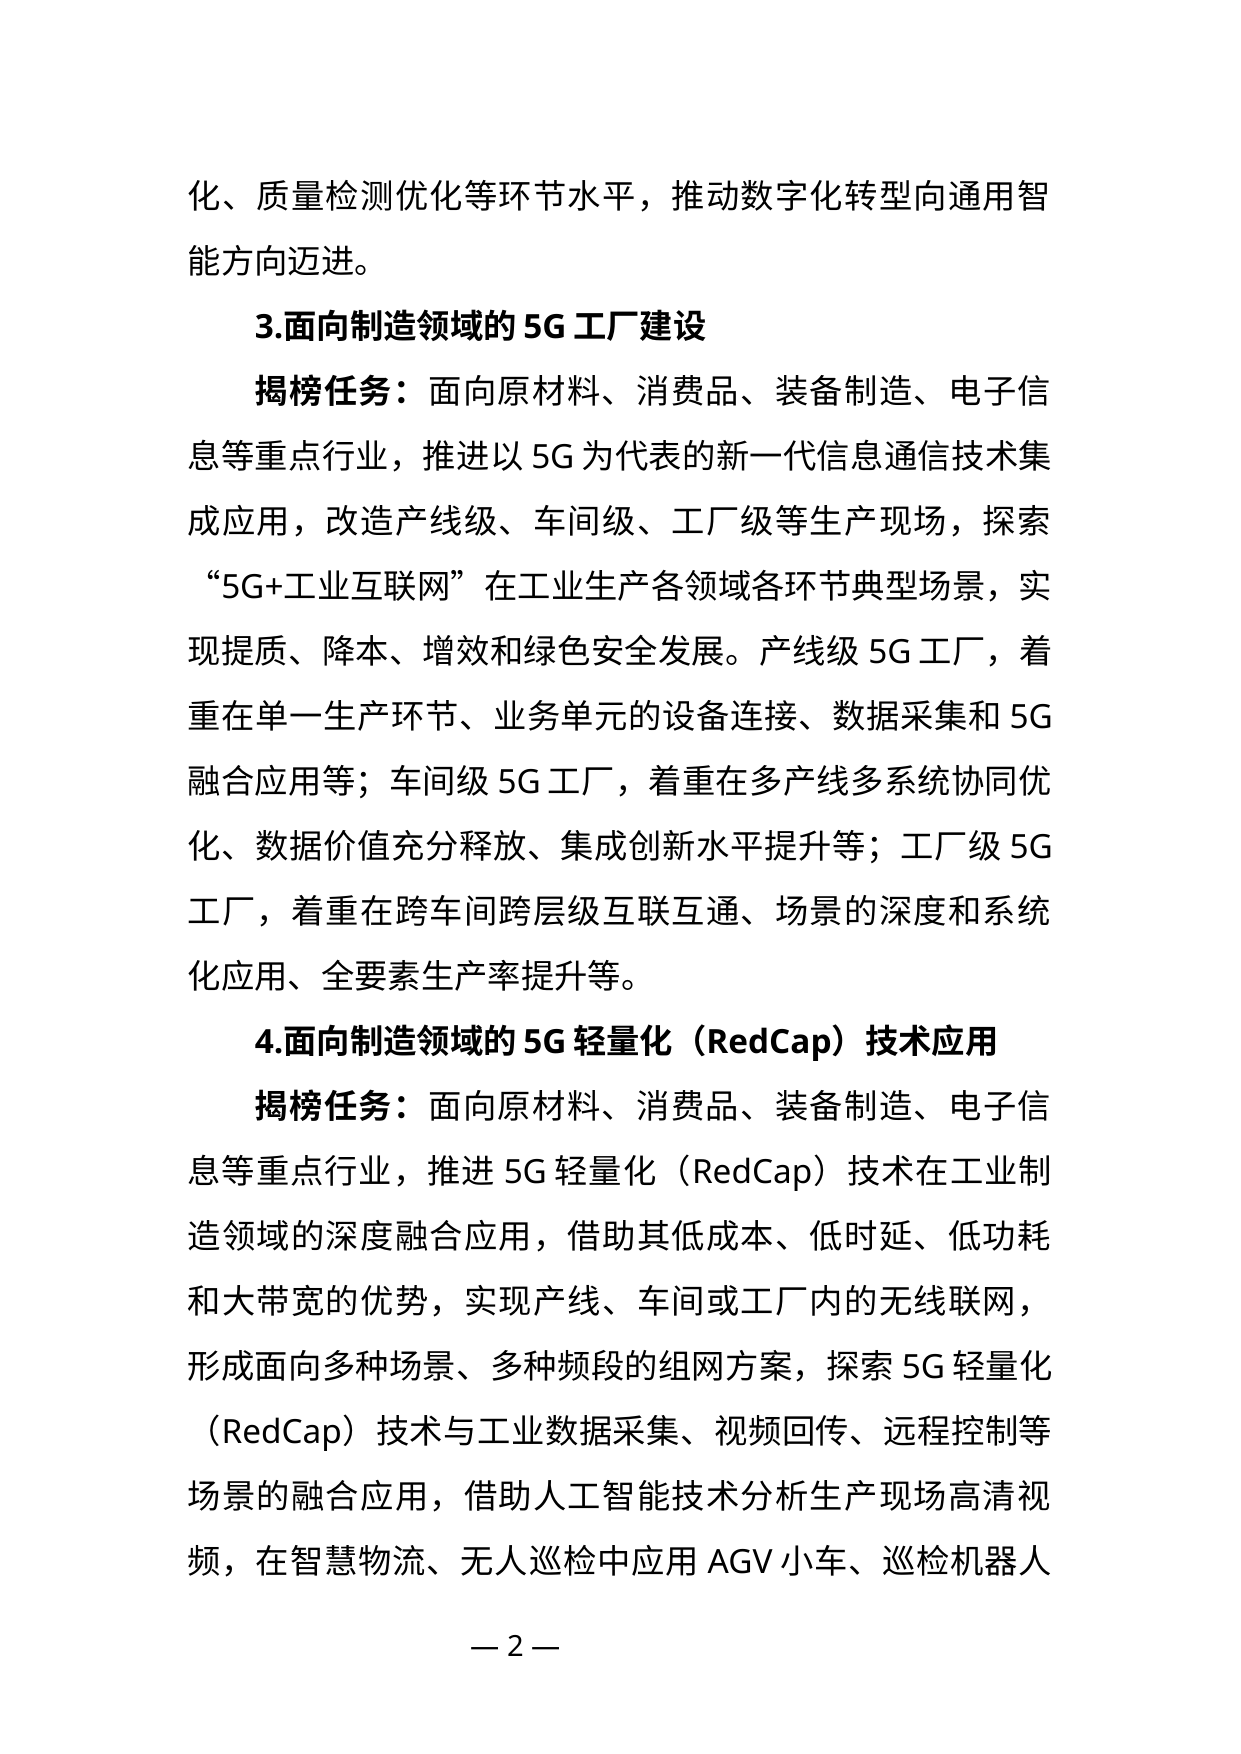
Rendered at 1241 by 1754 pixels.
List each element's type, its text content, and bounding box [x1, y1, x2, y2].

text 揭榜任务：面向原材料、消费品、装备制造、电子信息等重点行业，推进以5G为代表的新一代信息通信技术集成应用，改造产线级、车间级、工厂级等生产现场，探索“5G+工业互联网”在工业生产各领域各环节典型场景，实现提质、降本、增效和绿色安全发展。产线级5G工厂，着重在单一生产环节、业务单元的设备连接、数据采集和5G融合应用等；车间级5G工厂，着重在多产线多系统协同优化、数据价值充分释放、集成创新水平提升等；工厂级5G工厂，着重在跨车间跨层级互联互通、场景的深度和系统化应用、全要素生产率提升等。 [187, 357, 1053, 1007]
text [187, 1072, 1053, 1592]
text 4.面向制造领域的5G轻量化（RedCap）技术应用 [187, 1007, 1053, 1072]
text 3.面向制造领域的5G工厂建设 [187, 292, 1053, 357]
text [187, 162, 1053, 292]
